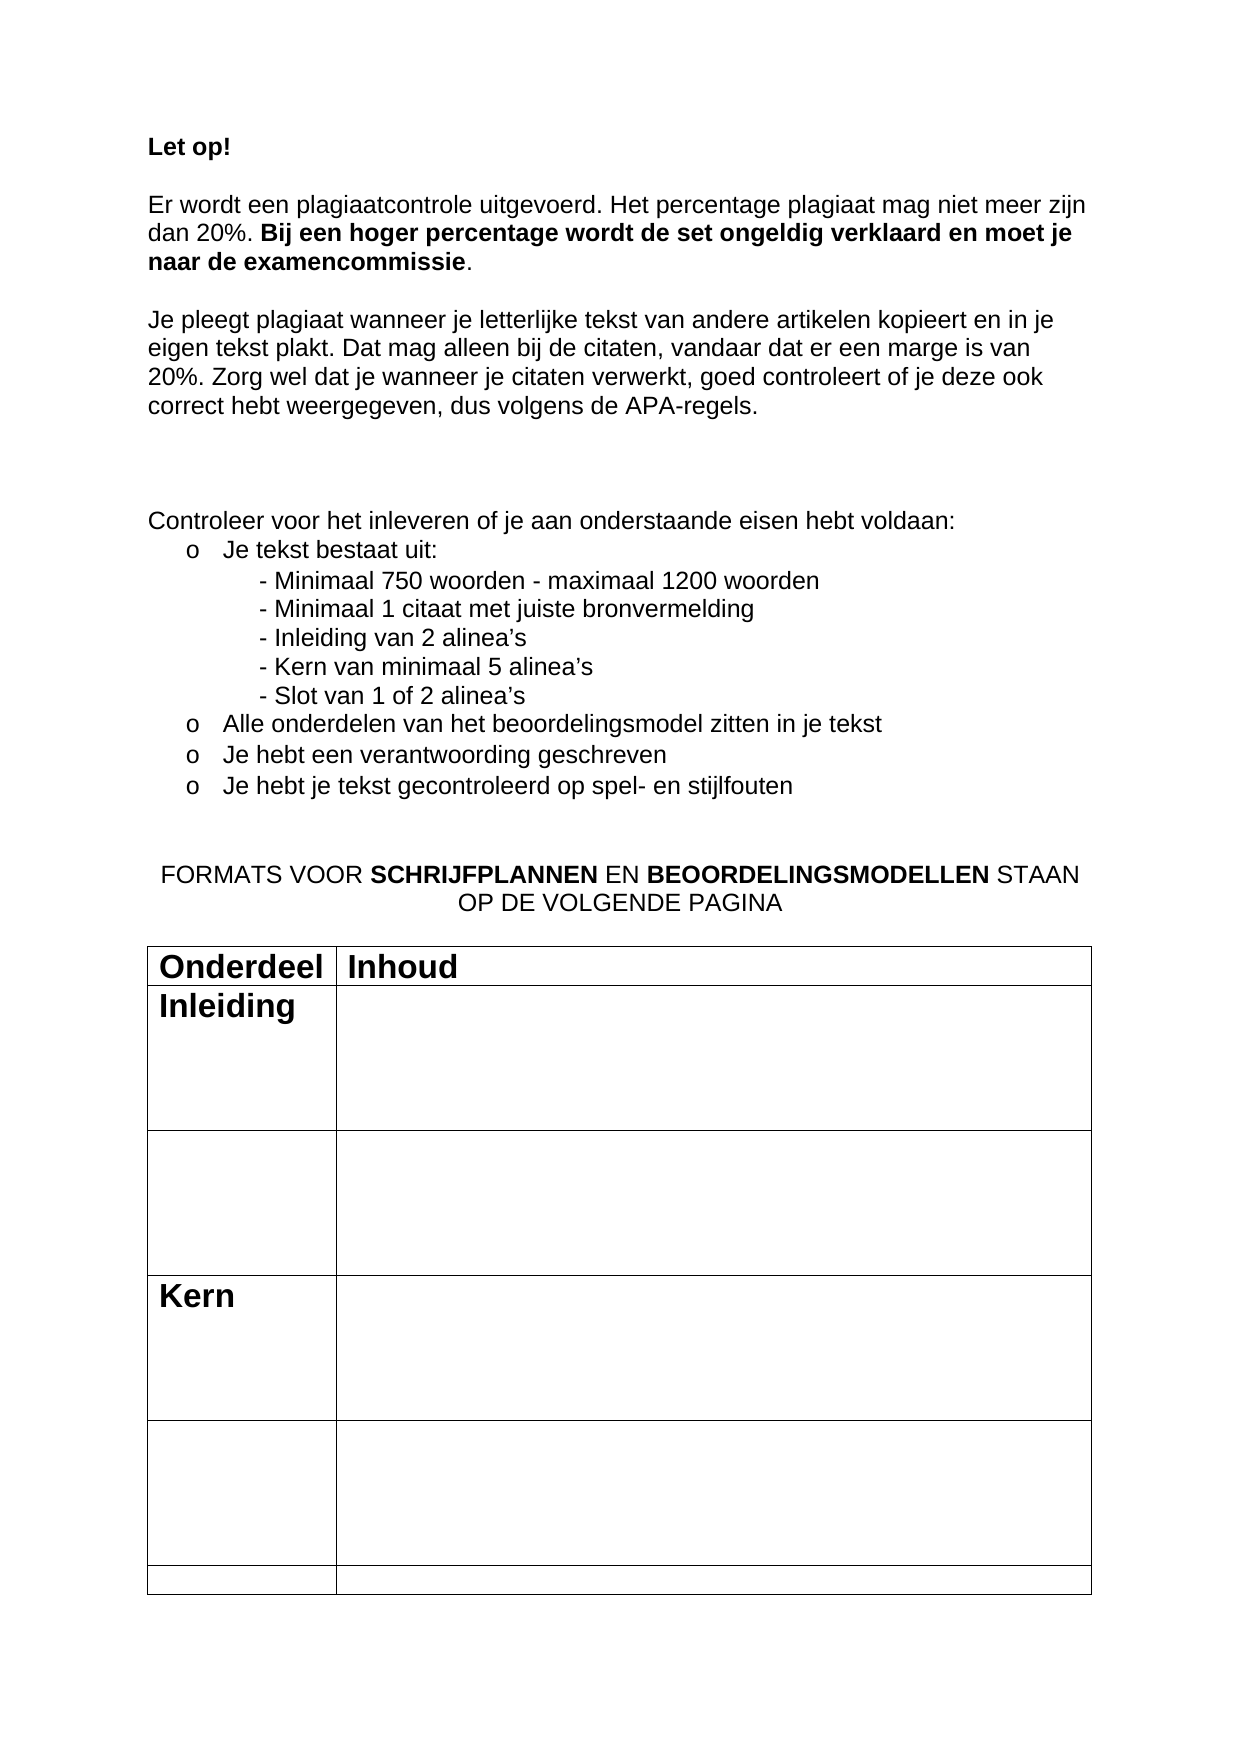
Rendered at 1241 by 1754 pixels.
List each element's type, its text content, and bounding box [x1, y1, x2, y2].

table_cell [337, 1566, 1091, 1594]
table_cell [148, 1421, 336, 1564]
text Controleer voor het inleveren of je aan onderstaande eisen hebt voldaan: [148, 506, 1093, 535]
text Er wordt een plagiaatcontrole uitgevoerd. Het percentage plagiaat mag niet meer zijn dan 20%. Bij een hoger percentage wordt de set ongeldig verklaard en moet je naar de examencommissie. [148, 190, 1093, 276]
table_cell Kern [148, 1276, 336, 1420]
list - Slot van 1 of 2 alinea’s [259, 681, 1093, 709]
list Alle onderdelen van het beoordelingsmodel zitten in je tekst [185, 709, 1093, 740]
list Je hebt een verantwoording geschreven [185, 740, 1093, 771]
table_cell Inleiding [148, 986, 336, 1130]
table_header Inhoud [337, 947, 1091, 985]
list - Inleiding van 2 alinea’s [259, 623, 1093, 652]
text FORMATS VOOR SCHRIJFPLANNEN EN BEOORDELINGSMODELLEN STAAN OP DE VOLGENDE PAGINA [148, 860, 1093, 917]
table_cell [337, 1131, 1091, 1275]
table_header Onderdeel [148, 947, 336, 985]
list - Kern van minimaal 5 alinea’s [259, 652, 1093, 681]
table_cell [337, 1276, 1091, 1420]
table_cell [148, 1131, 336, 1275]
table_cell [148, 1566, 336, 1594]
table_cell [337, 1421, 1091, 1564]
list - Minimaal 1 citaat met juiste bronvermelding [259, 594, 1093, 623]
text Je pleegt plagiaat wanneer je letterlijke tekst van andere artikelen kopieert en in je eigen tekst plakt. Dat mag alleen bij de citaten, vandaar dat er een marge is van 20%. Zorg wel dat je wanneer je citaten verwerkt, goed controleert of je deze ook correct hebt weergegeven, dus volgens de APA-regels. [148, 305, 1093, 420]
table_cell [337, 986, 1091, 1130]
list Je hebt je tekst gecontroleerd op spel- en stijlfouten [185, 771, 1093, 802]
text Let op! [148, 132, 1093, 161]
list Je tekst bestaat uit: [185, 535, 1093, 566]
list - Minimaal 750 woorden - maximaal 1200 woorden [259, 566, 1093, 594]
